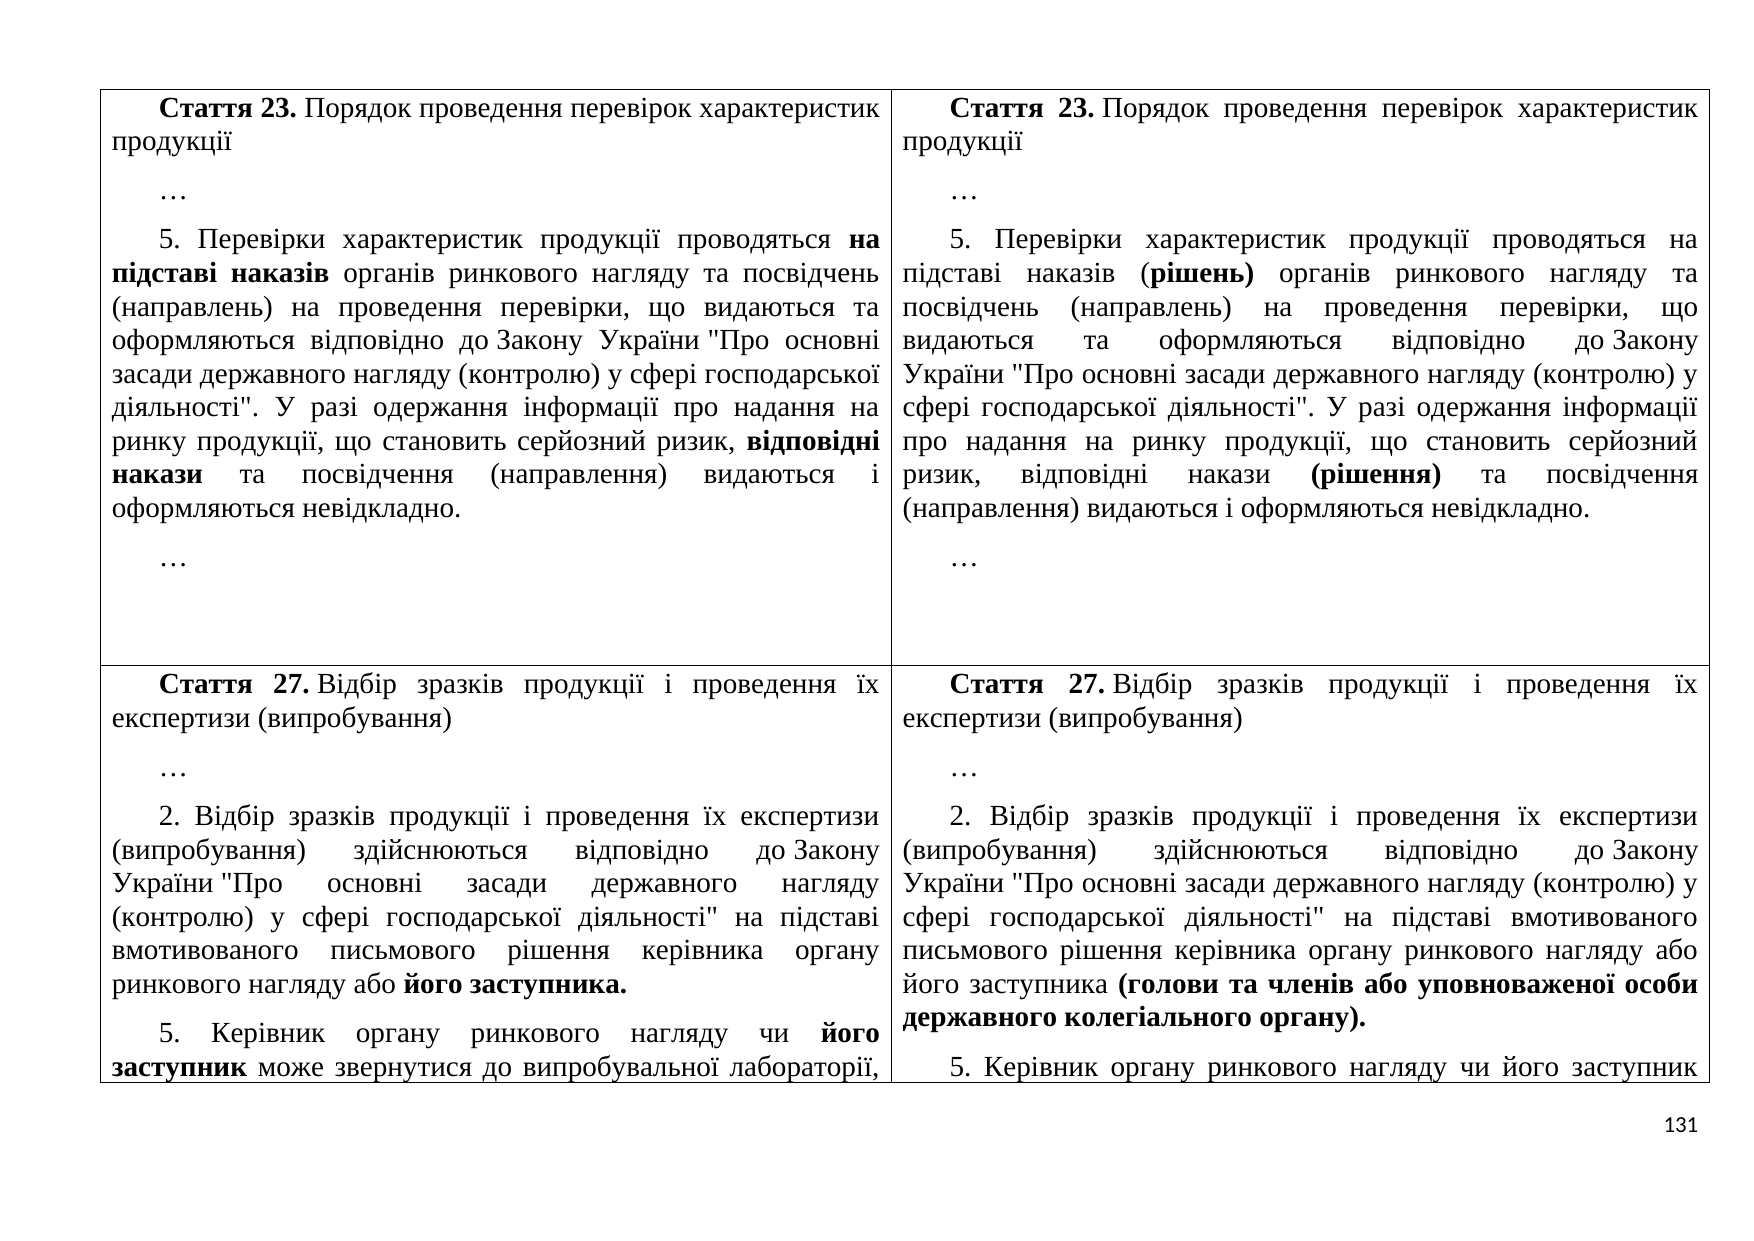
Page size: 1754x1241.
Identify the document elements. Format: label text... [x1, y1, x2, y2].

table_cell Стаття 23. Порядок проведення перевірок характеристик продукції … 5. Перевірки характеристик продукції проводяться на підставі наказів органів ринкового нагляду та посвідчень (направлень) на проведення перевірки, що видаються та оформляються відповідно до Закону України "Про основні засади державного нагляду (контролю) у сфері господарської діяльності". У разі одержання інформації про надання на ринку продукції, що становить серйозний ризик, відповідні накази та посвідчення (направлення) видаються і оформляються невідкладно. … [101, 90, 891, 665]
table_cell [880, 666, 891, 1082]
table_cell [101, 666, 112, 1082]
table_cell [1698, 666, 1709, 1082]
table_cell Стаття 23. Порядок проведення перевірок характеристик продукції … 5. Перевірки характеристик продукції проводяться на підставі наказів (рішень) органів ринкового нагляду та посвідчень (направлень) на проведення перевірки, що видаються та оформляються відповідно до Закону України "Про основні засади державного нагляду (контролю) у сфері господарської діяльності". У разі одержання інформації про надання на ринку продукції, що становить серйозний ризик, відповідні накази (рішення) та посвідчення (направлення) видаються і оформляються невідкладно. … [892, 90, 1709, 665]
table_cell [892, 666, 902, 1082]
